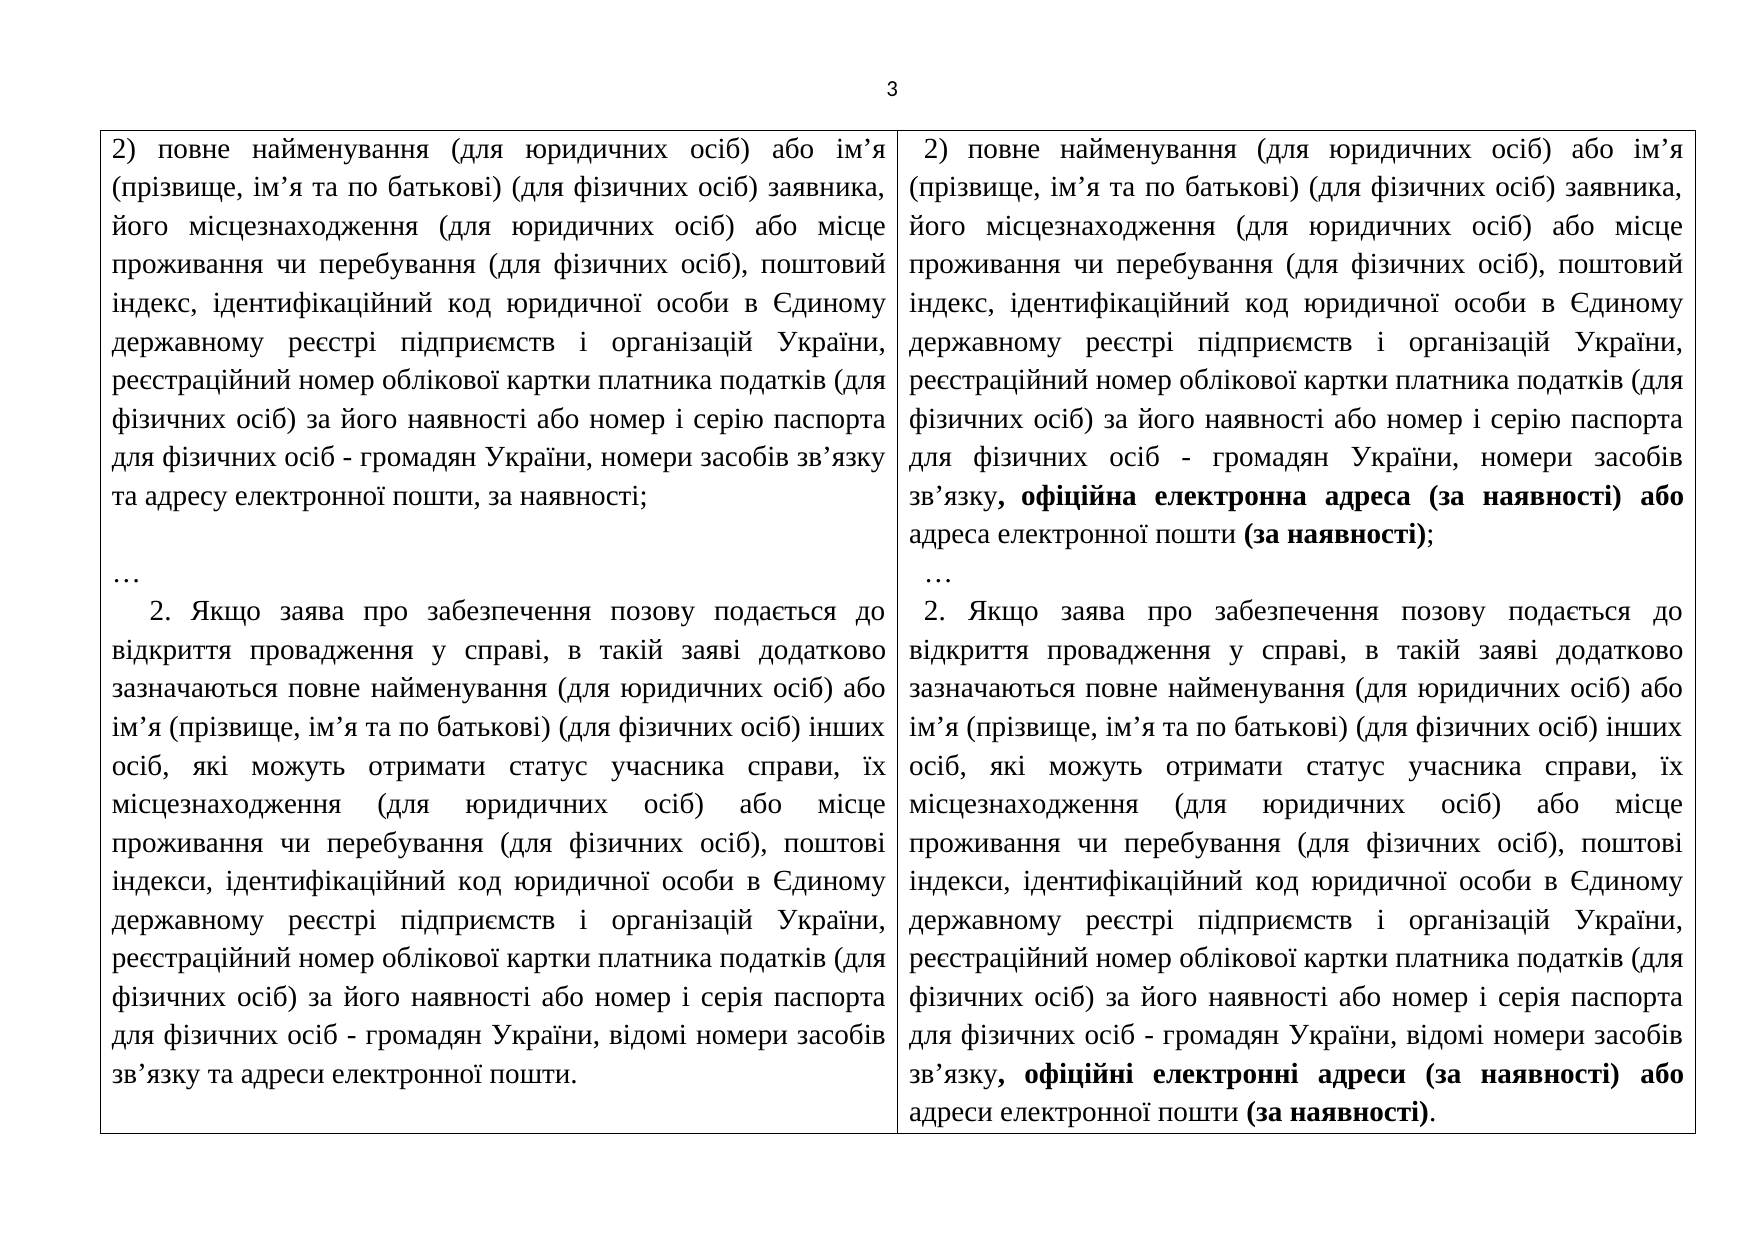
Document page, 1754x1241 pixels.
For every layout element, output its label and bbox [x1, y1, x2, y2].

table_cell [101, 131, 897, 1133]
table_cell [898, 131, 1695, 1133]
